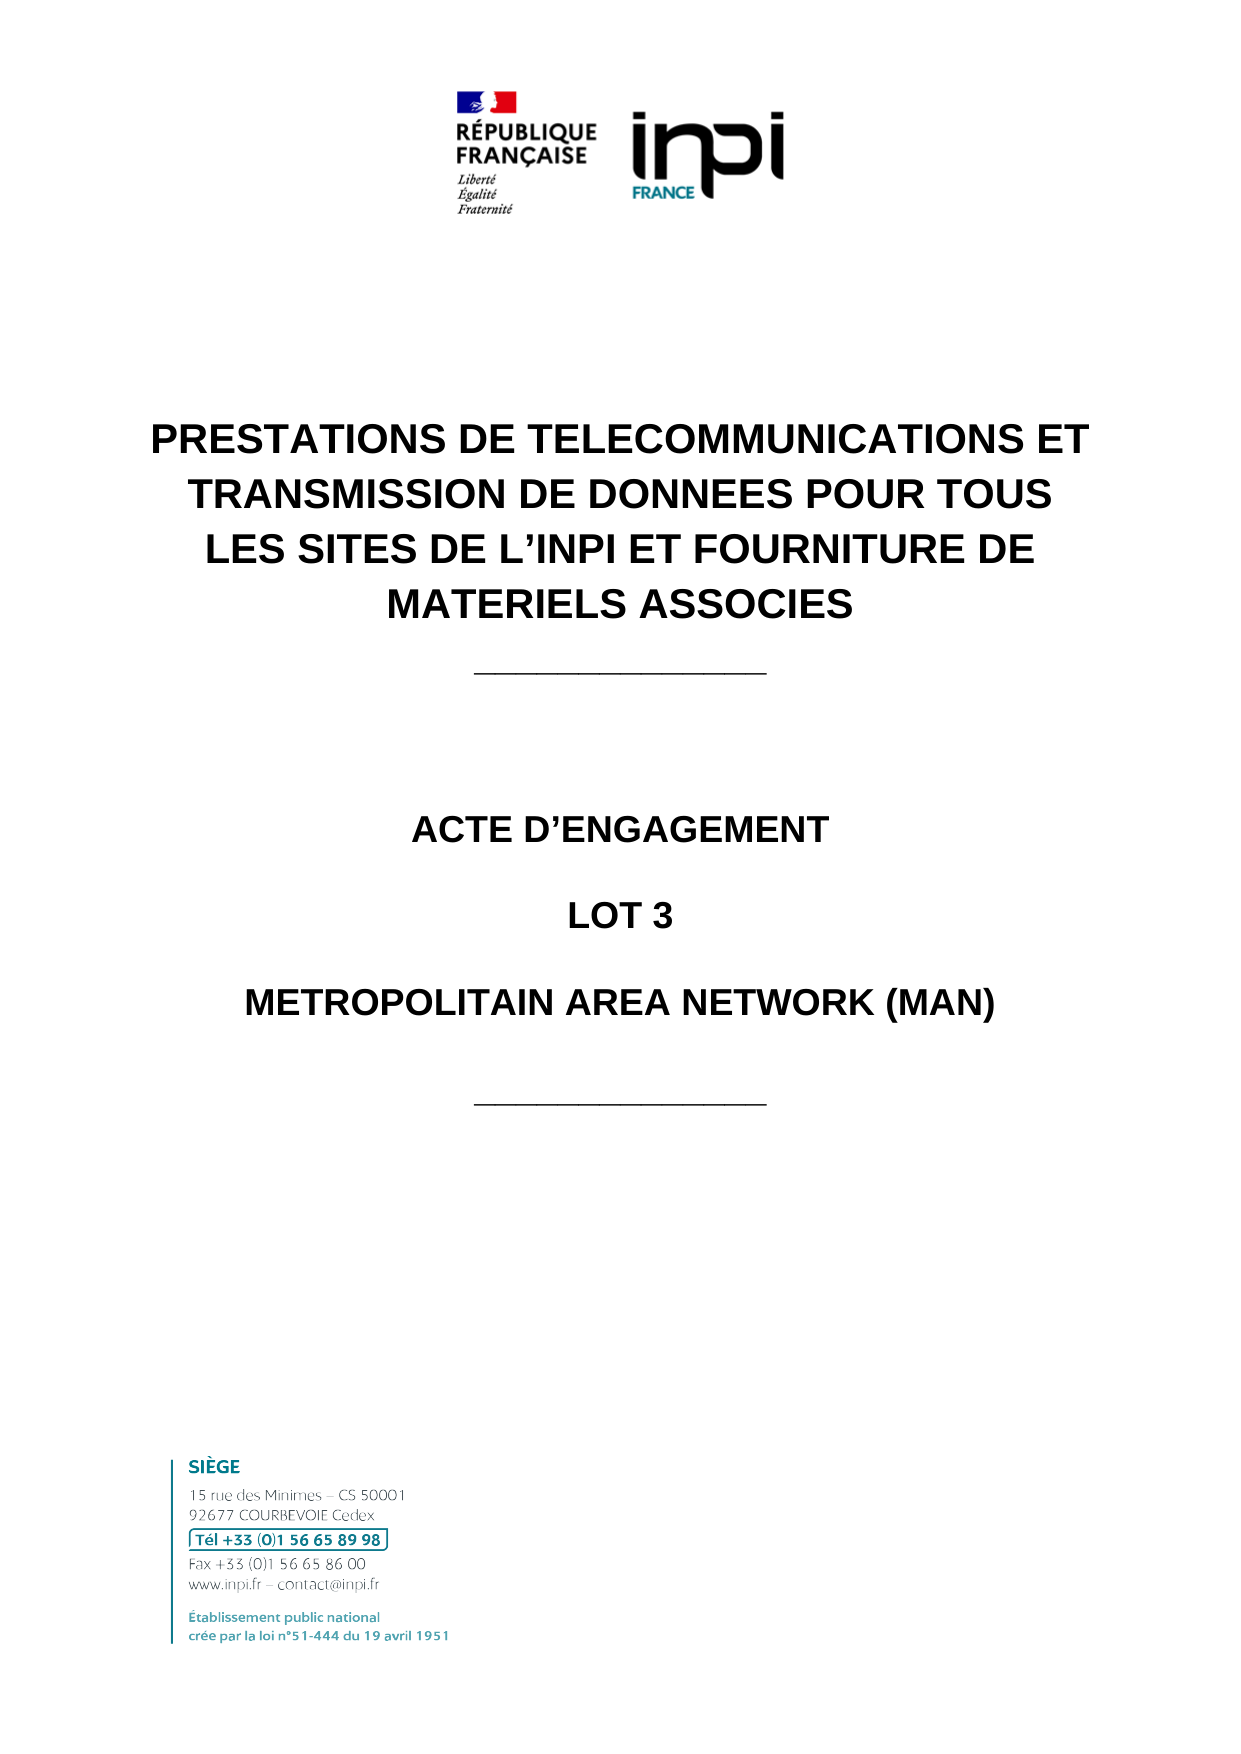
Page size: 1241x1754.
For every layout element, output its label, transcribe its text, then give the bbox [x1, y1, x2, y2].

text ______________ [148, 1066, 1092, 1109]
subtitle PRESTATIONS DE TELECOMMUNICATIONS ET TRANSMISSION DE DONNEES POUR TOUS LES SITES DE L’INPI ET FOURNITURE DE MATERIELS ASSOCIES [148, 414, 1092, 627]
text METROPOLITAIN AREA NETWORK (MAN) [148, 980, 1092, 1023]
text ______________ [148, 635, 1092, 678]
text ACTE D’ENGAGEMENT [148, 807, 1092, 850]
picture [436, 70, 805, 235]
picture [159, 1446, 456, 1657]
text LOT 3 [148, 893, 1092, 937]
